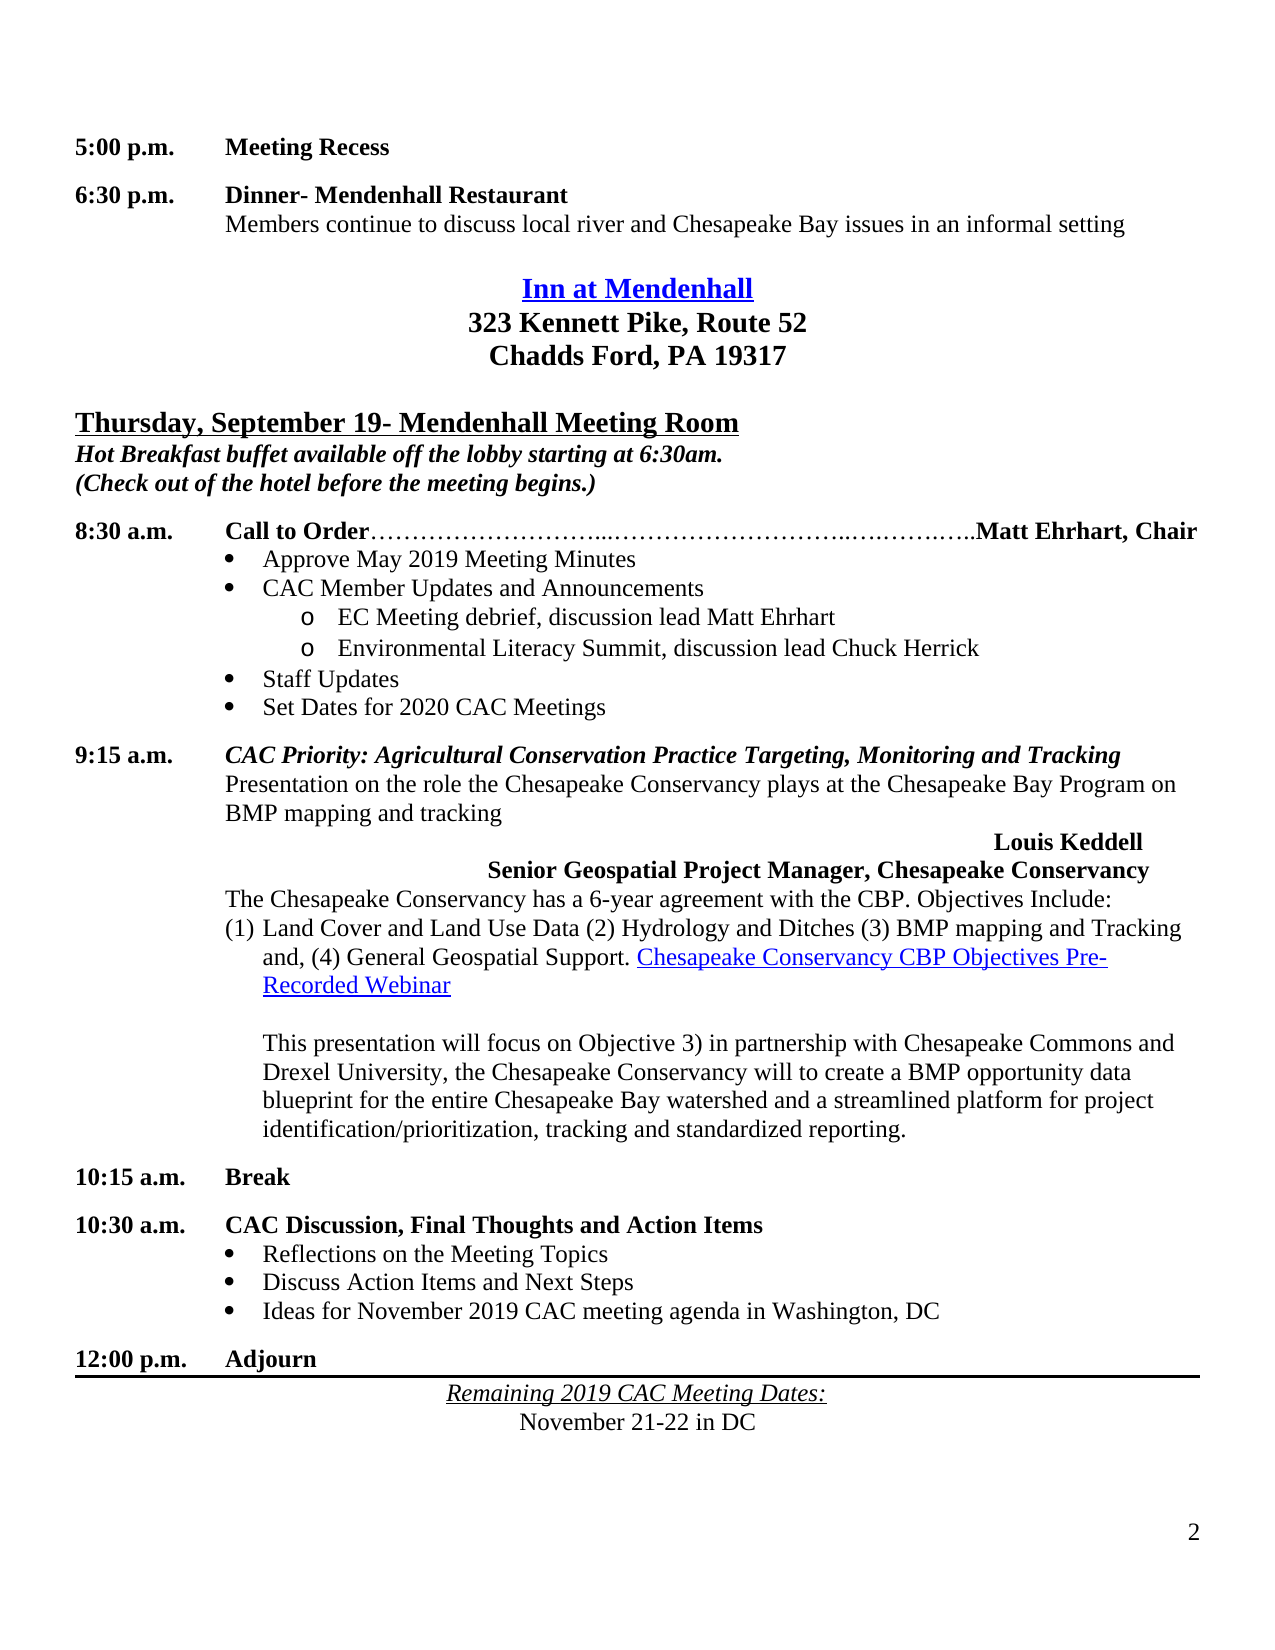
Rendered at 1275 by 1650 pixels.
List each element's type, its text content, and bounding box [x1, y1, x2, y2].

list Ideas for November 2019 CAC meeting agenda in Washington, DC [225, 1296, 1200, 1325]
list Approve May 2019 Meeting Minutes [225, 544, 1200, 573]
list Land Cover and Land Use Data (2) Hydrology and Ditches (3) BMP mapping and Tracking and, (4) General Geospatial Support. Chesapeake Conservancy CBP Objectives Pre-Recorded Webinar [225, 913, 1200, 999]
text Inn at Mendenhall [75, 271, 1200, 305]
list CAC Member Updates and Announcements [225, 573, 1200, 602]
list Environmental Literacy Summit, discussion lead Chuck Herrick [300, 633, 1200, 664]
text 12:00 p.m. Adjourn [75, 1344, 1200, 1375]
text Members continue to discuss local river and Chesapeake Bay issues in an informal setting [150, 209, 1200, 238]
text Presentation on the role the Chesapeake Conservancy plays at the Chesapeake Bay Program on BMP mapping and tracking [225, 769, 1200, 827]
list Set Dates for 2020 CAC Meetings [225, 692, 1200, 721]
text The Chesapeake Conservancy has a 6-year agreement with the CBP. Objectives Include: [150, 884, 1200, 913]
text (Check out of the hotel before the meeting begins.) [75, 468, 1200, 497]
text Remaining 2019 CAC Meeting Dates: [75, 1378, 1200, 1407]
text 323 Kennett Pike, Route 52 [75, 305, 1200, 338]
text Chadds Ford, PA 19317 [75, 338, 1200, 372]
text 10:15 a.m. Break [75, 1162, 1200, 1191]
list This presentation will focus on Objective 3) in partnership with Chesapeake Commons and Drexel University, the Chesapeake Conservancy will to create a BMP opportunity data blueprint for the entire Chesapeake Bay watershed and a streamlined platform for project identification/prioritization, tracking and standardized reporting. [262, 1028, 1200, 1143]
text November 21-22 in DC [75, 1407, 1200, 1436]
text Louis Keddell [900, 827, 1200, 855]
list Discuss Action Items and Next Steps [225, 1267, 1200, 1296]
text Hot Breakfast buffet available off the lobby starting at 6:30am. [75, 439, 1200, 468]
text 9:15 a.m. CAC Priority: Agricultural Conservation Practice Targeting, Monitoring and Tracking [75, 740, 1200, 769]
list Reflections on the Meeting Topics [225, 1239, 1200, 1267]
text 10:30 a.m. CAC Discussion, Final Thoughts and Action Items [75, 1210, 1200, 1239]
text Thursday, September 19- Mendenhall Meeting Room [75, 406, 1200, 439]
text Senior Geospatial Project Manager, Chesapeake Conservancy [450, 855, 1200, 884]
list Staff Updates [225, 664, 1200, 692]
text 5:00 p.m. Meeting Recess [75, 132, 1200, 161]
text 8:30 a.m. Call to Order………………………...………………………..….…….…..Matt Ehrhart, Chair [75, 516, 1200, 544]
list EC Meeting debrief, discussion lead Matt Ehrhart [300, 602, 1200, 633]
text 6:30 p.m. Dinner- Mendenhall Restaurant [75, 180, 1200, 209]
